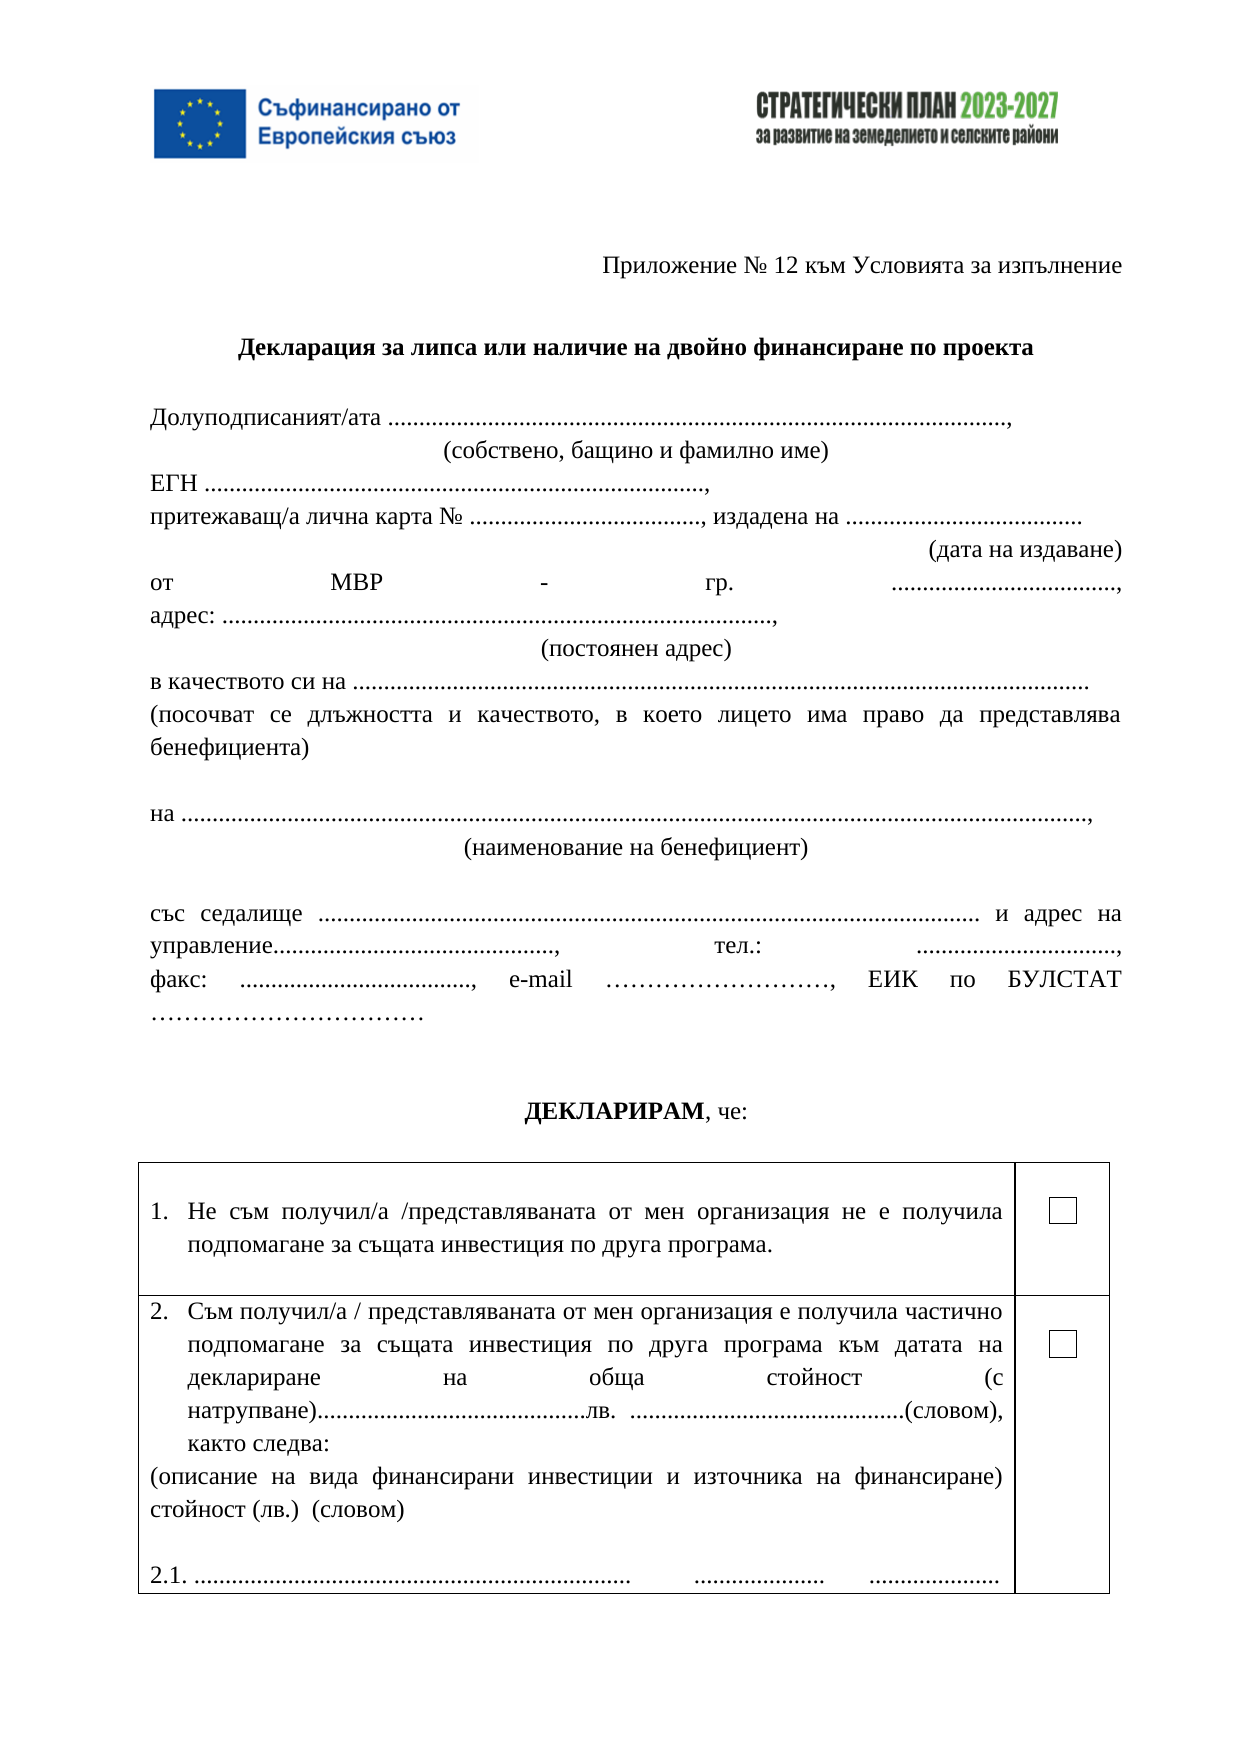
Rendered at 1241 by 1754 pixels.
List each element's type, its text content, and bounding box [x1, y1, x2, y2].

table_header [1016, 1163, 1109, 1295]
text притежаващ/а лична карта № ....................................., издадена на ...................................... [150, 501, 1122, 530]
text (дата на издаване) [150, 534, 1122, 563]
text ЕГН ................................................................................, [150, 468, 1122, 497]
text ДЕКЛАРИРАМ, че: [150, 1096, 1122, 1124]
text от МВР - гр. ...................................., адрес: ........................................................................................, [150, 567, 1122, 629]
text (посочват се длъжността и качеството, в което лицето има право да представлява бенефициента) [150, 699, 1122, 761]
picture [755, 73, 1059, 163]
text със седалище .......................................................................................................... и адрес на управление............................................., тел.: ................................, факс: ....................................., e-mail ………………………, ЕИК по БУЛСТАТ …………………………… [150, 898, 1122, 1025]
text в качеството си на ...................................................................................................................... [150, 666, 1122, 695]
text Декларация за липса или наличие на двойно финансиране по проекта [150, 332, 1122, 361]
text на ................................................................................................................................................., [150, 798, 1122, 827]
text Долуподписаният/ата ..................................................................................................., [150, 402, 1122, 431]
picture [150, 85, 479, 163]
text Приложение № 12 към Условията за изпълнение [150, 250, 1122, 278]
table_cell [1016, 1296, 1109, 1593]
text (собствено, бащино и фамилно име) [150, 435, 1122, 464]
text (постоянен адрес) [150, 633, 1122, 662]
text (наименование на бенефициент) [150, 832, 1122, 860]
table_header Не съм получил/а /представляваната от мен организация не е получила подпомагане за същата инвестиция по друга програма. [139, 1163, 1014, 1295]
